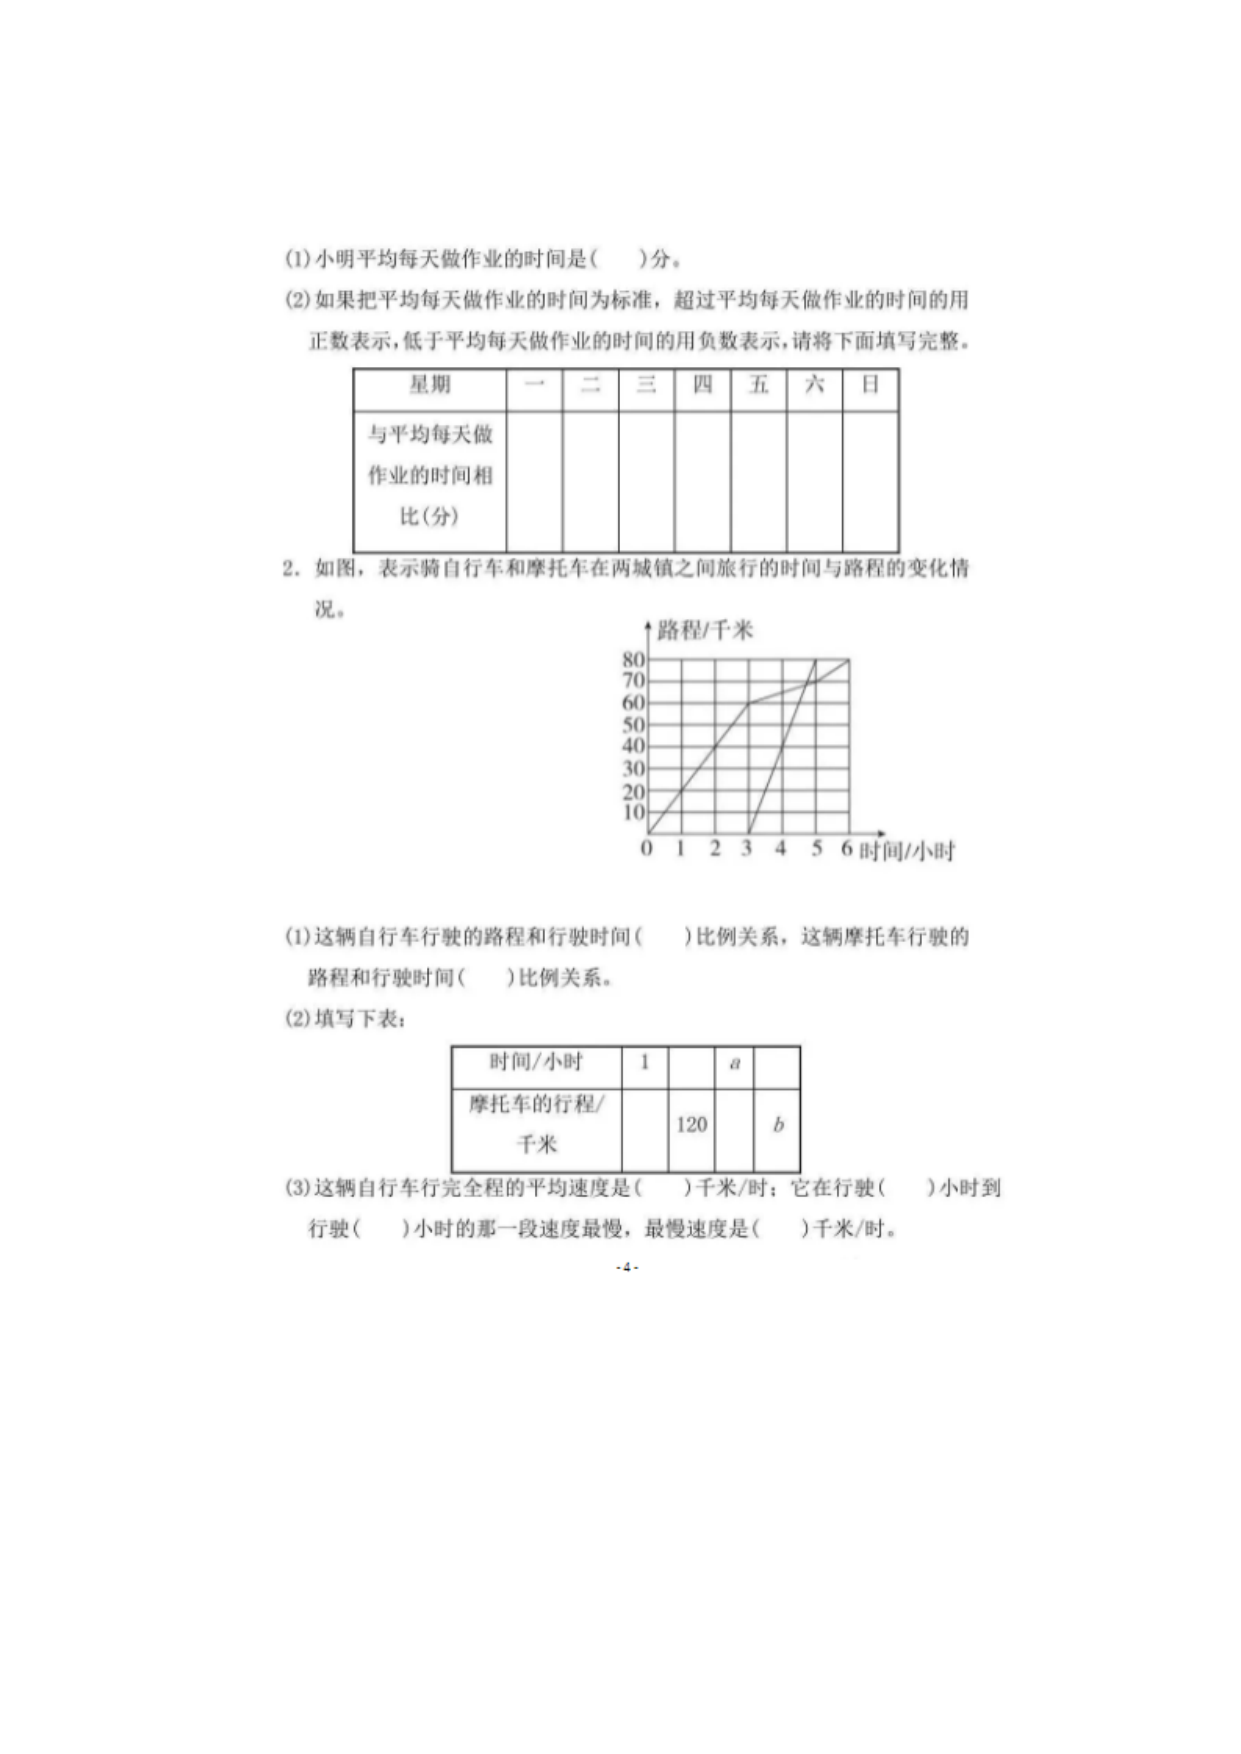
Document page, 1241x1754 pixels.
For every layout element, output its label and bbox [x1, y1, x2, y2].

picture [207, 162, 1033, 1316]
